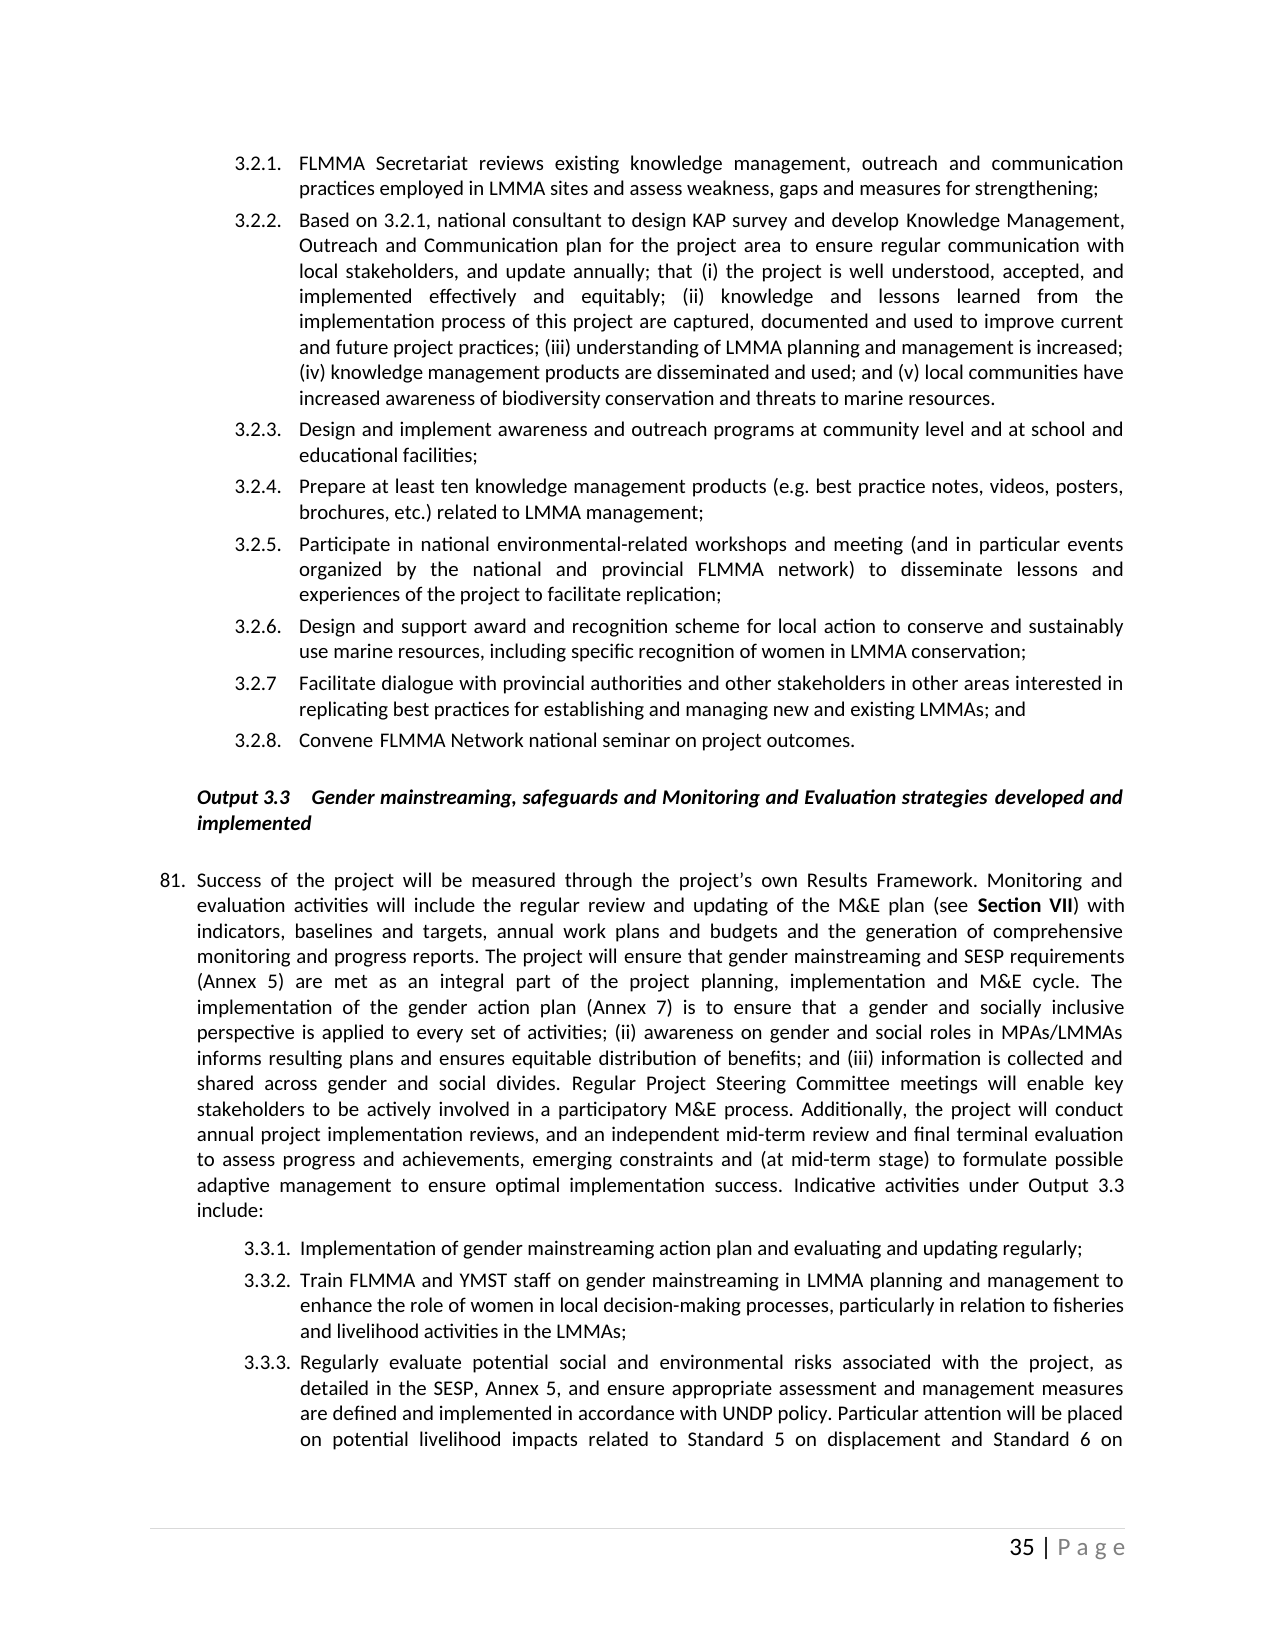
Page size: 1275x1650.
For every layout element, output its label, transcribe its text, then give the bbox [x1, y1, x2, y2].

text 3.2.6. Design and support award and recognition scheme for local action to conserve and sustainably use marine resources, including specific recognition of women in LMMA conservation; [234, 613, 1125, 664]
text 3.3.1. Implementation of gender mainstreaming action plan and evaluating and updating regularly; [150, 1235, 1125, 1261]
text 3.2.8. Convene FLMMA Network national seminar on project outcomes. [234, 727, 1125, 753]
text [244, 1349, 1125, 1451]
text 3.2.7 Facilitate dialogue with provincial authorities and other stakeholders in other areas interested in replicating best practices for establishing and managing new and existing LMMAs; and [234, 670, 1125, 721]
text Output 3.3 Gender mainstreaming, safeguards and Monitoring and Evaluation strategies developed and implemented [197, 784, 1125, 835]
text 3.2.4. Prepare at least ten knowledge management products (e.g. best practice notes, videos, posters, brochures, etc.) related to LMMA management; [234, 474, 1125, 524]
text 3.2.2. Based on 3.2.1, national consultant to design KAP survey and develop Knowledge Management, Outreach and Communication plan for the project area to ensure regular communication with local stakeholders, and update annually; that (i) the project is well understood, accepted, and implemented effectively and equitably; (ii) knowledge and lessons learned from the implementation process of this project are captured, documented and used to improve current and future project practices; (iii) understanding of LMMA planning and management is increased; (iv) knowledge management products are disseminated and used; and (v) local communities have increased awareness of biodiversity conservation and threats to marine resources. [234, 207, 1125, 410]
list Success of the project will be measured through the project’s own Results Framework. Monitoring and evaluation activities will include the regular review and updating of the M&E plan (see Section VII) with indicators, baselines and targets, annual work plans and budgets and the generation of comprehensive monitoring and progress reports. The project will ensure that gender mainstreaming and SESP requirements (Annex 5) are met as an integral part of the project planning, implementation and M&E cycle. The implementation of the gender action plan (Annex 7) is to ensure that a gender and socially inclusive perspective is applied to every set of activities; (ii) awareness on gender and social roles in MPAs/LMMAs informs resulting plans and ensures equitable distribution of benefits; and (iii) information is collected and shared across gender and social divides. Regular Project Steering Committee meetings will enable key stakeholders to be actively involved in a participatory M&E process. Additionally, the project will conduct annual project implementation reviews, and an independent mid-term review and final terminal evaluation to assess progress and achievements, emerging constraints and (at mid-term stage) to formulate possible adaptive management to ensure optimal implementation success. Indicative activities under Output 3.3 include: [159, 867, 1125, 1223]
text 3.2.3. Design and implement awareness and outreach programs at community level and at school and educational facilities; [234, 417, 1125, 467]
text 3.3.2. Train FLMMA and YMST staff on gender mainstreaming in LMMA planning and management to enhance the role of women in local decision-making processes, particularly in relation to fisheries and livelihood activities in the LMMAs; [244, 1267, 1125, 1343]
text 3.2.1. FLMMA Secretariat reviews existing knowledge management, outreach and communication practices employed in LMMA sites and assess weakness, gaps and measures for strengthening; [234, 150, 1125, 201]
text 3.2.5. Participate in national environmental-related workshops and meeting (and in particular events organized by the national and provincial FLMMA network) to disseminate lessons and experiences of the project to facilitate replication; [234, 531, 1125, 607]
